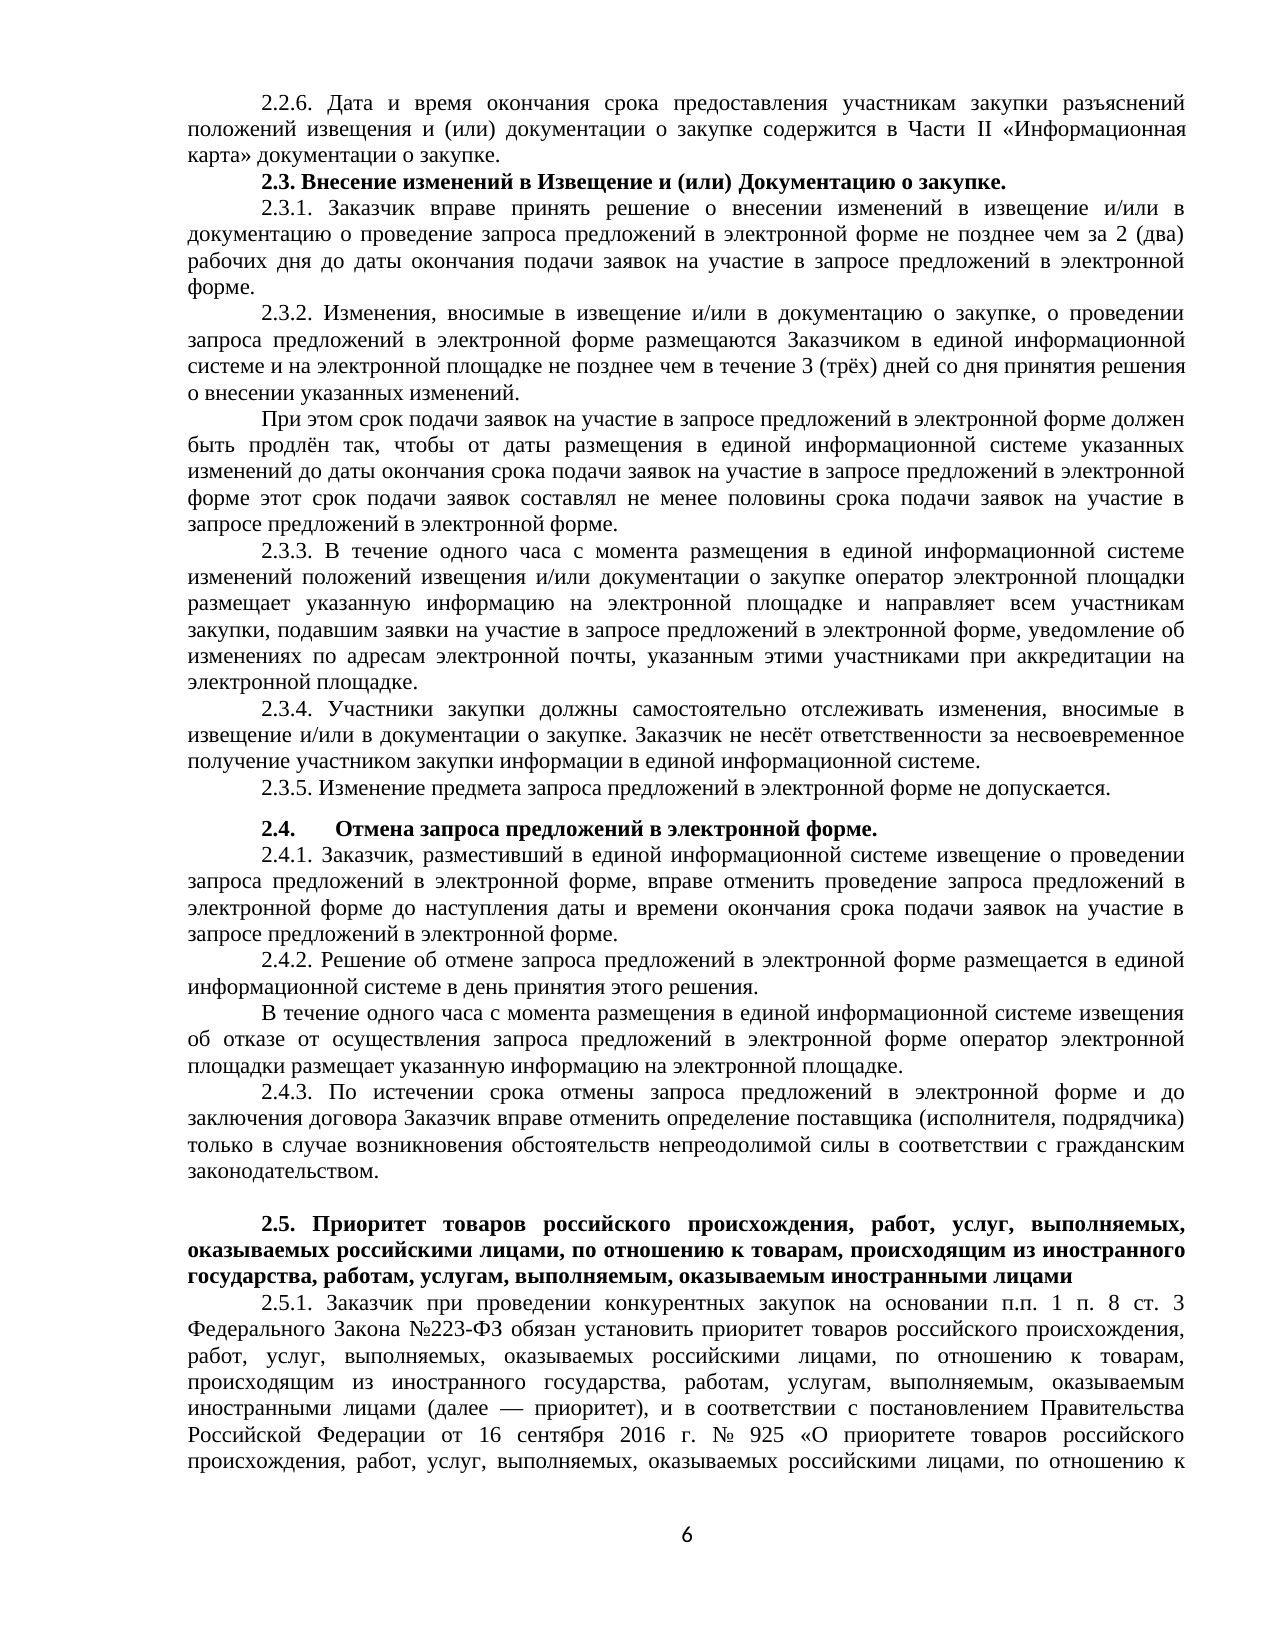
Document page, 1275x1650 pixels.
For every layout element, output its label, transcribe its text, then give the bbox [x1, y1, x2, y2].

text 2.2.6. Дата и время окончания срока предоставления участникам закупки разъяснений положений извещения и (или) документации о закупке содержится в Части II «Информационная карта» документации о закупке. [187, 89, 1186, 168]
text 2.3.3. В течение одного часа с момента размещения в единой информационной системе изменений положений извещения и/или документации о закупке оператор электронной площадки размещает указанную информацию на электронной площадке и направляет всем участникам закупки, подавшим заявки на участие в запросе предложений в электронной форме, уведомление об изменениях по адресам электронной почты, указанным этими участниками при аккредитации на электронной площадке. [187, 537, 1186, 695]
text 2.5. Приоритет товаров российского происхождения, работ, услуг, выполняемых, оказываемых российскими лицами, по отношению к товарам, происходящим из иностранного государства, работам, услугам, выполняемым, оказываемым иностранными лицами [187, 1210, 1186, 1289]
text 2.4.1. Заказчик, разместивший в единой информационной системе извещение о проведении запроса предложений в электронной форме, вправе отменить проведение запроса предложений в электронной форме до наступления даты и времени окончания срока подачи заявок на участие в запросе предложений в электронной форме. [187, 841, 1186, 946]
text При этом срок подачи заявок на участие в запросе предложений в электронной форме должен быть продлён так, чтобы от даты размещения в единой информационной системе указанных изменений до даты окончания срока подачи заявок на участие в запросе предложений в электронной форме этот срок подачи заявок составлял не менее половины срока подачи заявок на участие в запросе предложений в электронной форме. [187, 405, 1186, 537]
text 2.3. Внесение изменений в Извещение и (или) Документацию о закупке. [187, 168, 1186, 194]
text 2.4.2. Решение об отмене запроса предложений в электронной форме размещается в единой информационной системе в день принятия этого решения. [187, 946, 1186, 999]
text 2.3.1. Заказчик вправе принять решение о внесении изменений в извещение и/или в документацию о проведение запроса предложений в электронной форме не позднее чем за 2 (два) рабочих дня до даты окончания подачи заявок на участие в запросе предложений в электронной форме. [187, 194, 1186, 299]
text 2.3.4. Участники закупки должны самостоятельно отслеживать изменения, вносимые в извещение и/или в документации о закупке. Заказчик не несёт ответственности за несвоевременное получение участником закупки информации в единой информационной системе. [187, 695, 1186, 774]
text 2.4. Отмена запроса предложений в электронной форме. [187, 814, 1186, 841]
text 2.3.5. Изменение предмета запроса предложений в электронной форме не допускается. [187, 774, 1186, 800]
text 2.4.3. По истечении срока отмены запроса предложений в электронной форме и до заключения договора Заказчик вправе отменить определение поставщика (исполнителя, подрядчика) только в случае возникновения обстоятельств непреодолимой силы в соответствии с гражданским законодательством. [187, 1078, 1186, 1183]
text 2.3.2. Изменения, вносимые в извещение и/или в документацию о закупке, о проведении запроса предложений в электронной форме размещаются Заказчиком в единой информационной системе и на электронной площадке не позднее чем в течение 3 (трёх) дней со дня принятия решения о внесении указанных изменений. [187, 299, 1186, 405]
text В течение одного часа с момента размещения в единой информационной системе извещения об отказе от осуществления запроса предложений в электронной форме оператор электронной площадки размещает указанную информацию на электронной площадке. [187, 999, 1186, 1078]
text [187, 1289, 1186, 1473]
